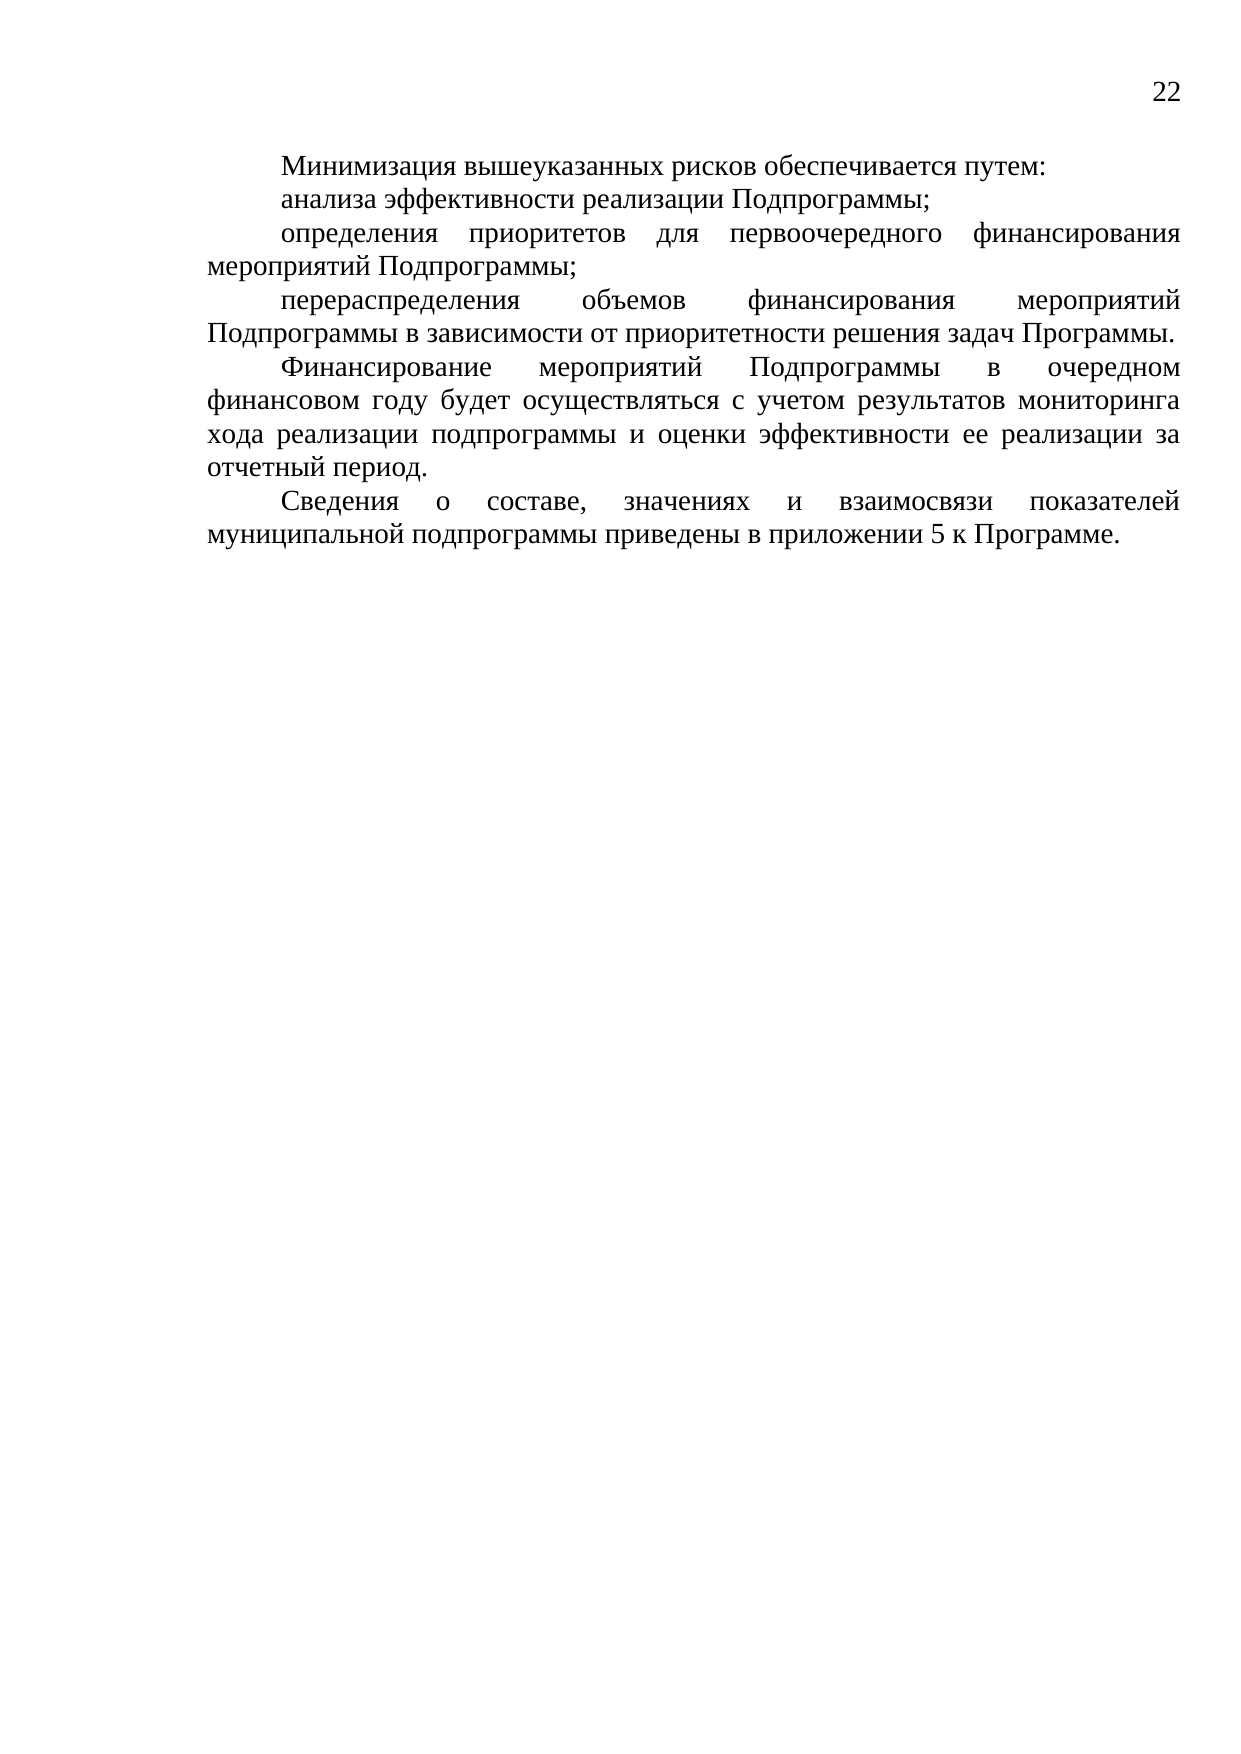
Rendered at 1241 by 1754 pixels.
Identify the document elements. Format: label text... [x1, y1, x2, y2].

text определения приоритетов для первоочередного финансирования мероприятий Подпрограммы; [207, 215, 1181, 282]
text перераспределения объемов финансирования мероприятий Подпрограммы в зависимости от приоритетности решения задач Программы. [207, 282, 1181, 349]
text Сведения о составе, значениях и взаимосвязи показателей муниципальной подпрограммы приведены в приложении 5 к Программе. [207, 483, 1181, 550]
text Финансирование мероприятий Подпрограммы в очередном финансовом году будет осуществляться с учетом результатов мониторинга хода реализации подпрограммы и оценки эффективности ее реализации за отчетный период. [207, 349, 1181, 483]
text Минимизация вышеуказанных рисков обеспечивается путем: [207, 148, 1181, 181]
text анализа эффективности реализации Подпрограммы; [207, 181, 1181, 215]
